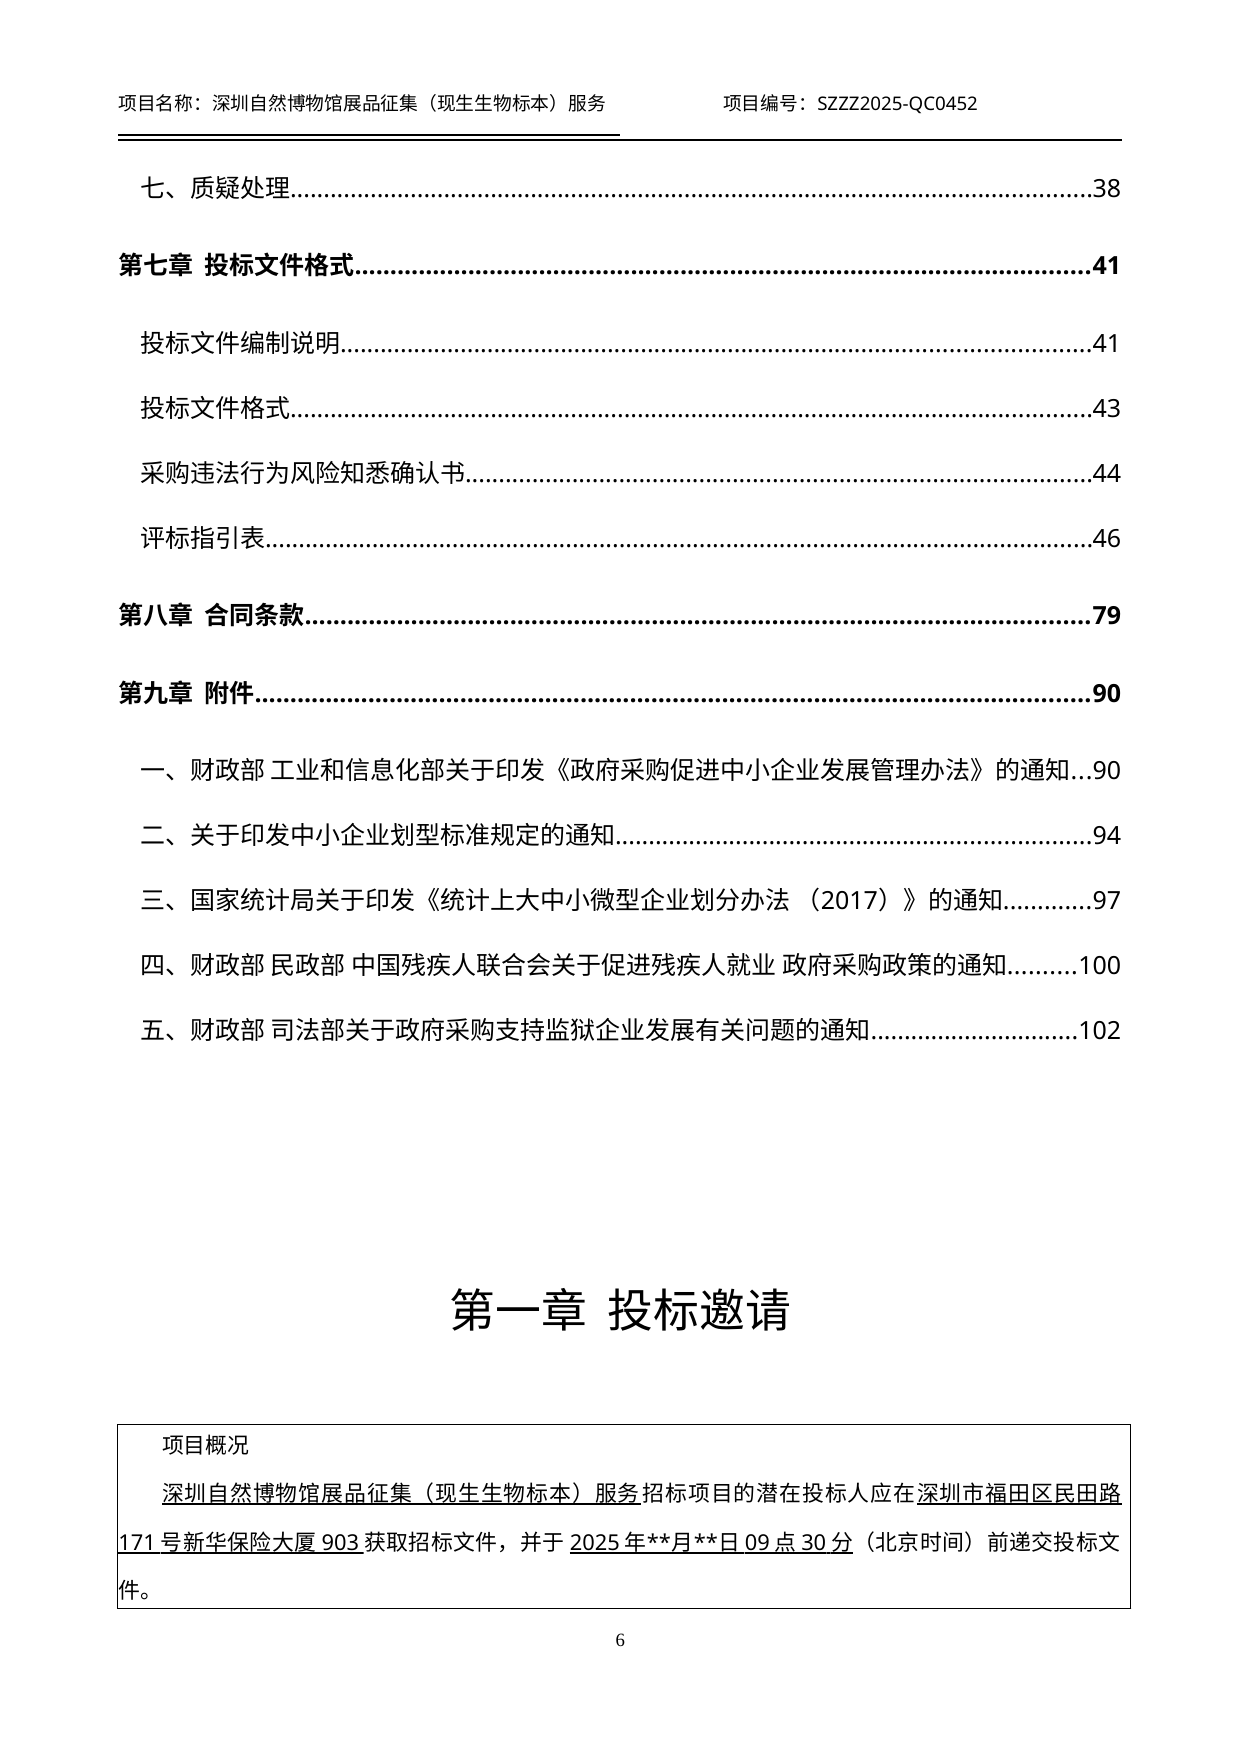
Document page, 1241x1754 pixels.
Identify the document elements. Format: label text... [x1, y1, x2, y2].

text 项目概况 [118, 1425, 1130, 1460]
subtitle 第一章 投标邀请 [118, 1259, 1122, 1357]
text 深圳自然博物馆展品征集（现生生物标本）服务招标项目的潜在投标人应在深圳市福田区民田路171号新华保险大厦903获取招标文件，并于2025年**月**日09点30分（北京时间）前递交投标文件。 [118, 1472, 1130, 1608]
